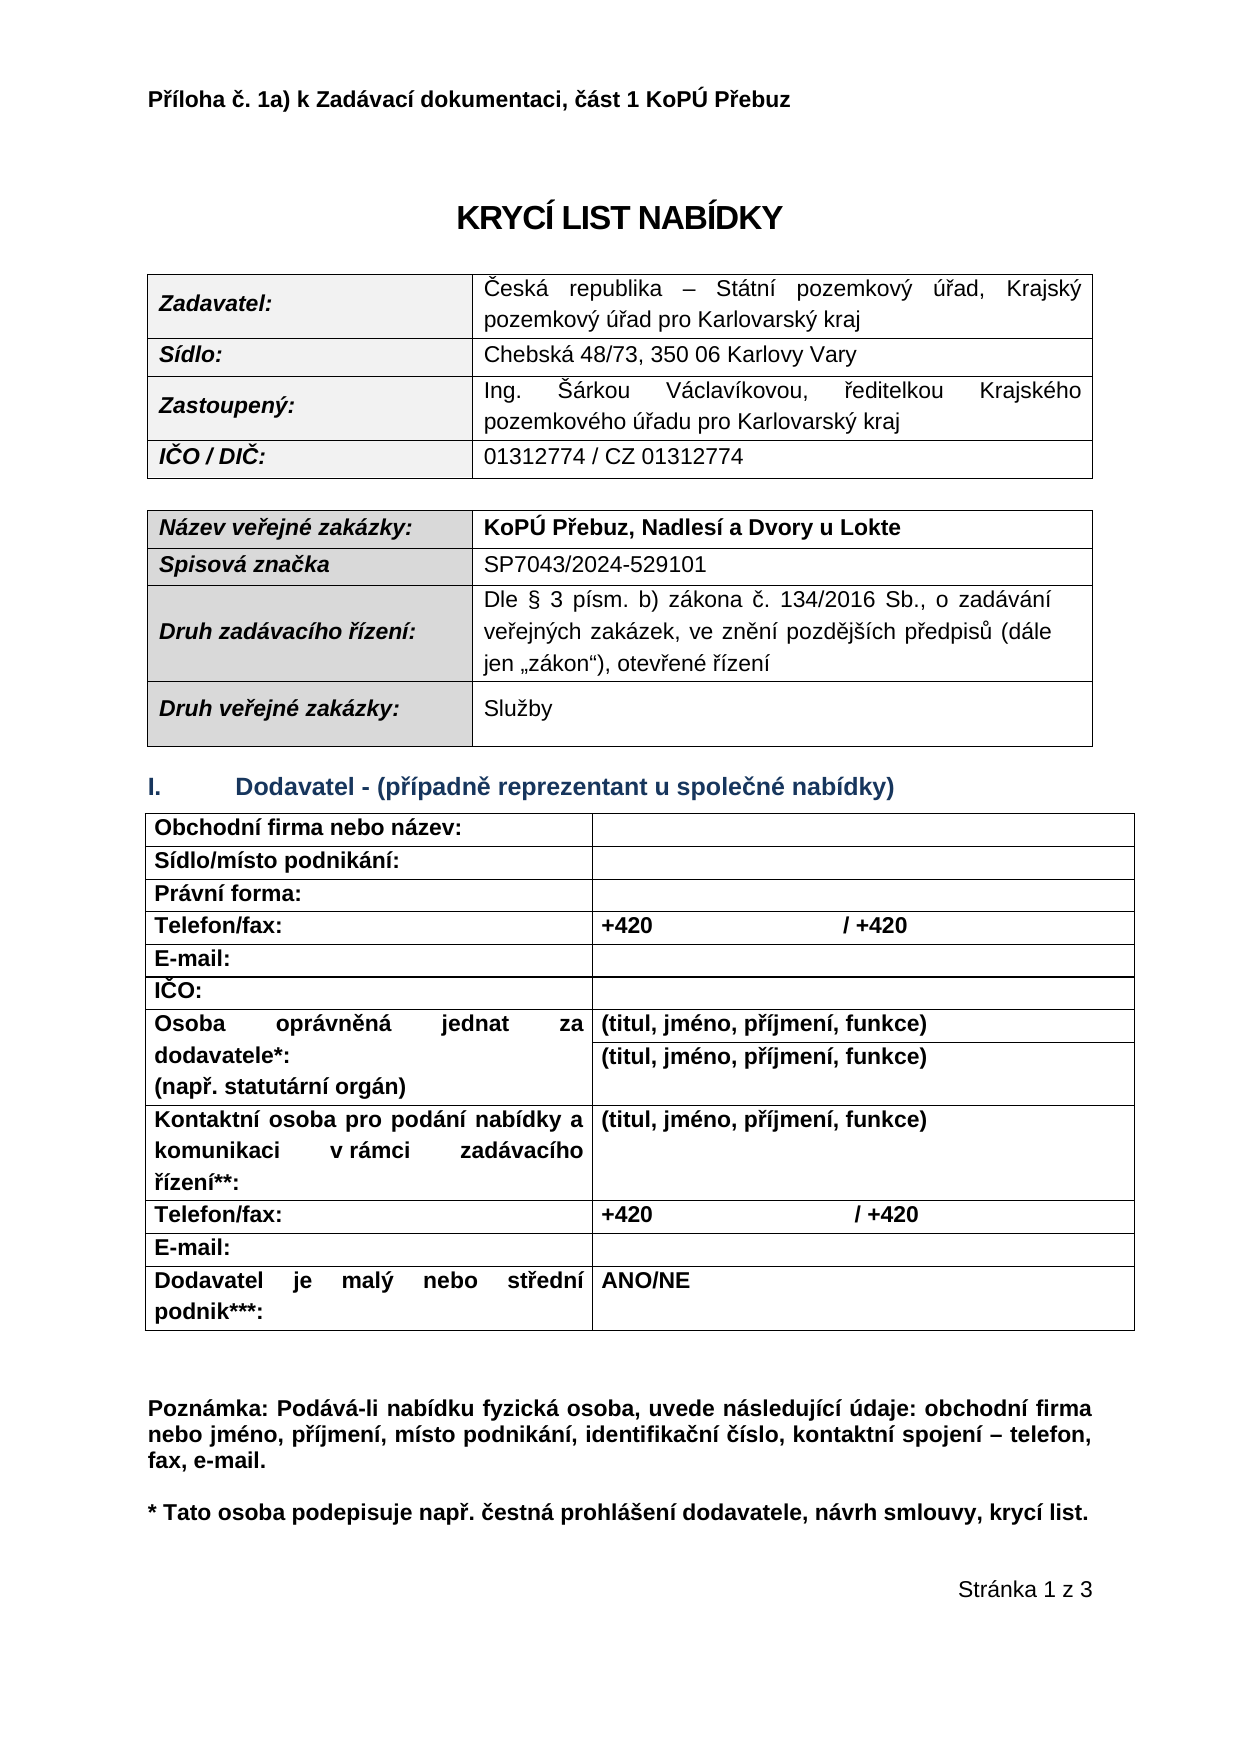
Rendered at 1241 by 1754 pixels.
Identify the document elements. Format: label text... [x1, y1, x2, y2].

table_cell Zastoupený: [148, 377, 472, 440]
table_header Název veřejné zakázky: [148, 511, 472, 548]
table_cell (titul, jméno, příjmení, funkce) [593, 1106, 1134, 1200]
table_cell Chebská 48/73, 350 06 Karlovy Vary [473, 339, 1092, 376]
table_cell [593, 880, 1134, 911]
table_header Obchodní firma nebo název: [146, 814, 592, 846]
table_cell Kontaktní osoba pro podání nabídky a komunikaci v rámci zadávacího řízení**: [146, 1106, 592, 1200]
text Poznámka: Podává-li nabídku fyzická osoba, uvede následující údaje: obchodní firma nebo jméno, příjmení, místo podnikání, identifikační číslo, kontaktní spojení – telefon, fax, e-mail. [148, 1395, 1093, 1474]
table_cell ANO/NE [593, 1267, 1134, 1330]
table_cell +420 / +420 [593, 912, 1134, 944]
table_cell Druh veřejné zakázky: [148, 682, 472, 746]
table_header Česká republika – Státní pozemkový úřad, Krajský pozemkový úřad pro Karlovarský kraj [473, 275, 1092, 338]
table_cell Telefon/fax: [146, 1201, 592, 1233]
table_cell [593, 978, 1134, 1009]
table_header Zadavatel: [148, 275, 472, 338]
table_cell Sídlo: [148, 339, 472, 376]
table_cell Sídlo/místo podnikání: [146, 847, 592, 878]
table_cell (titul, jméno, příjmení, funkce) [593, 1043, 1134, 1105]
text * Tato osoba podepisuje např. čestná prohlášení dodavatele, návrh smlouvy, krycí list. [148, 1499, 1093, 1525]
table_cell Ing. Šárkou Václavíkovou, ředitelkou Krajského pozemkového úřadu pro Karlovarský kraj [473, 377, 1092, 440]
table_cell Služby [473, 682, 1092, 746]
table_cell E-mail: [146, 1234, 592, 1266]
table_header [593, 814, 1134, 846]
subtitle Dodavatel - (případně reprezentant u společné nabídky) [148, 772, 1093, 801]
table_cell E-mail: [146, 945, 592, 976]
table_cell Telefon/fax: [146, 912, 592, 944]
table_header KoPÚ Přebuz, Nadlesí a Dvory u Lokte [473, 511, 1092, 548]
table_cell Druh zadávacího řízení: [148, 586, 472, 681]
title Krycí list nabídky [148, 198, 1093, 236]
table_cell [593, 1234, 1134, 1266]
table_cell Spisová značka [148, 549, 472, 585]
table_cell IČO / DIČ: [148, 441, 472, 477]
table_cell Právní forma: [146, 880, 592, 911]
table_cell 01312774 / CZ 01312774 [473, 441, 1092, 477]
table_cell SP7043/2024-529101 [473, 549, 1092, 585]
table_cell Dodavatel je malý nebo střední podnik***: [146, 1267, 592, 1330]
table_cell Dle § 3 písm. b) zákona č. 134/2016 Sb., o zadávání veřejných zakázek, ve znění pozdějších předpisů (dále jen „zákon“), otevřené řízení [473, 586, 1092, 681]
table_cell Osoba oprávněná jednat za dodavatele*: (např. statutární orgán) [146, 1010, 592, 1105]
table_cell [593, 847, 1134, 878]
table_cell +420 / +420 [593, 1201, 1134, 1233]
table_cell [593, 945, 1134, 976]
table_cell IČO: [146, 978, 592, 1009]
table_cell (titul, jméno, příjmení, funkce) [593, 1010, 1134, 1042]
